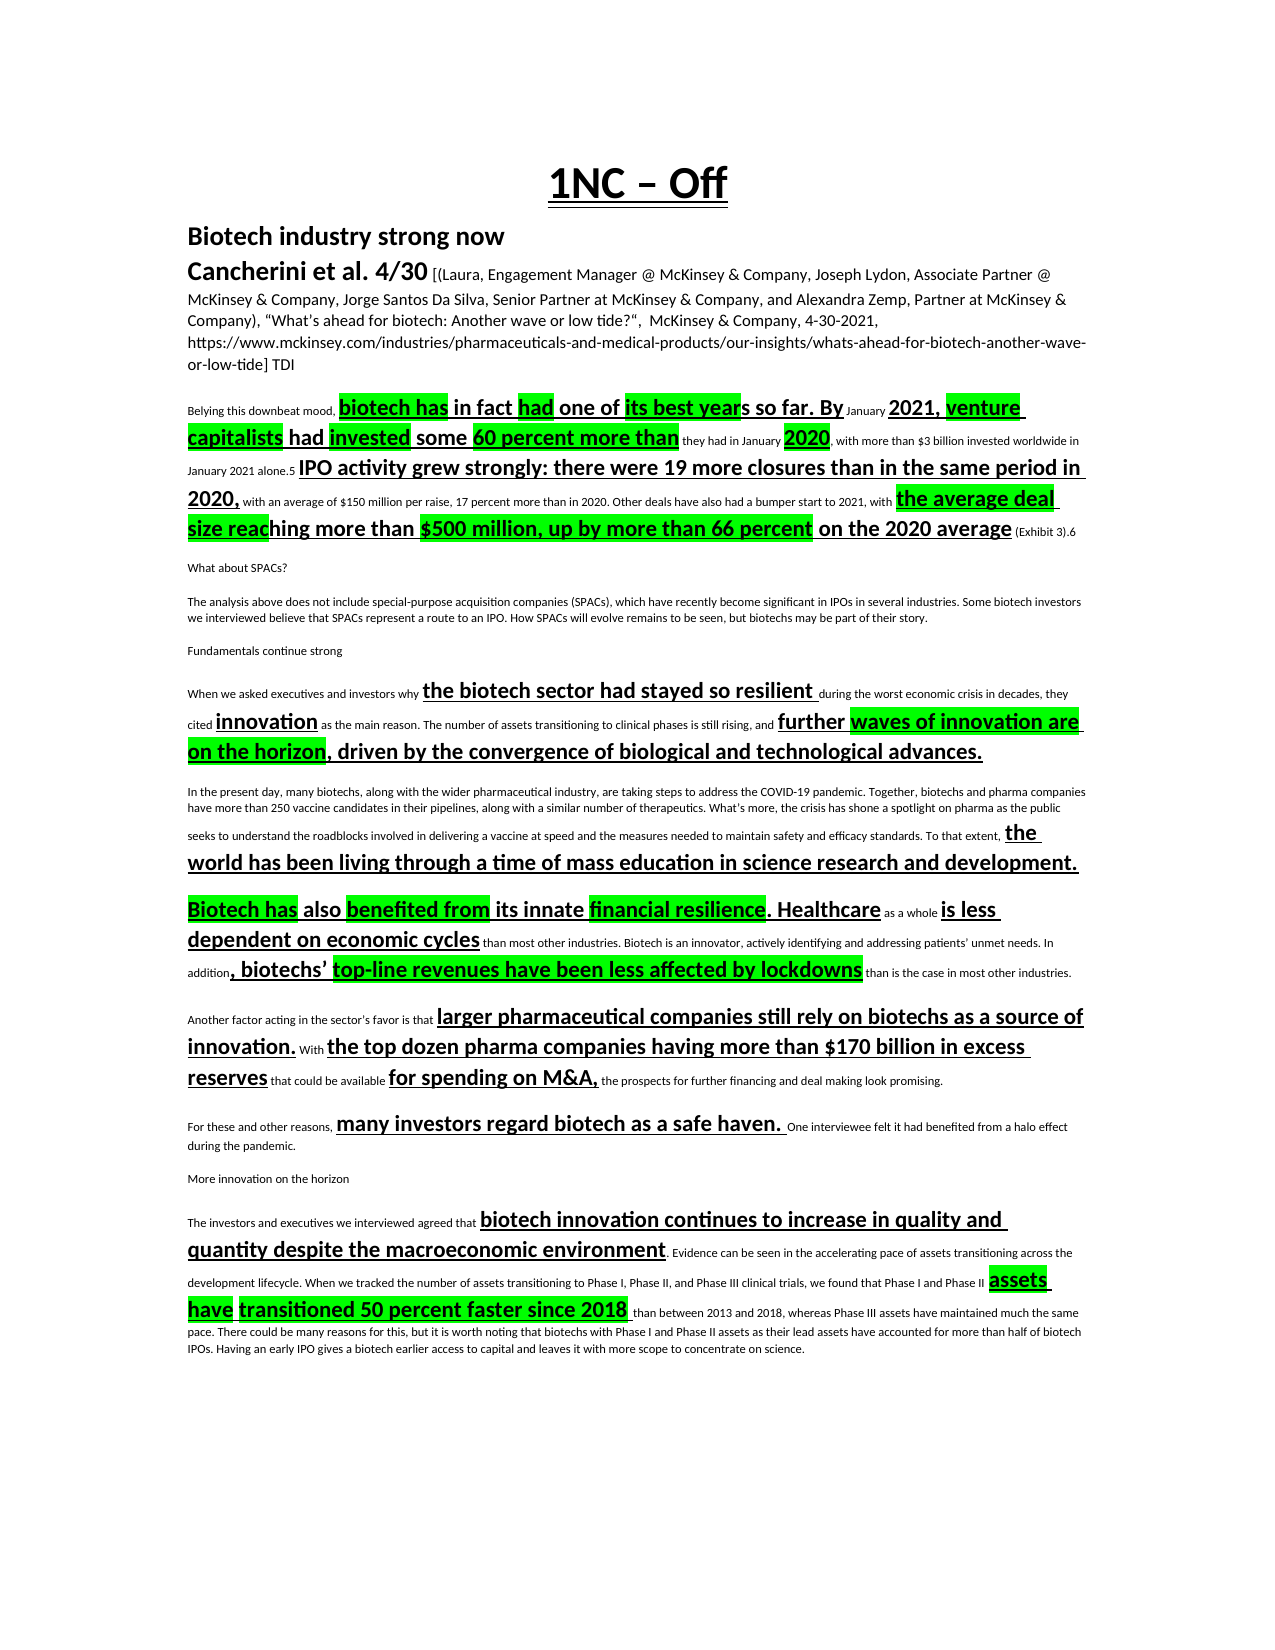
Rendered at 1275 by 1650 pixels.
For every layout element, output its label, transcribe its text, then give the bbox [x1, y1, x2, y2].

text Another factor acting in the sector’s favor is that larger pharmaceutical companies still rely on biotechs as a source of innovation. With the top dozen pharma companies having more than $170 billion in excess reserves that could be available for spending on M&A, the prospects for further financing and deal making look promising. [187, 1002, 1087, 1091]
text What about SPACs? [187, 561, 1087, 576]
text When we asked executives and investors why the biotech sector had stayed so resilient during the worst economic crisis in decades, they cited innovation as the main reason. The number of assets transitioning to clinical phases is still rising, and further waves of innovation are on the horizon, driven by the convergence of biological and technological advances. [187, 677, 1087, 765]
text Cancherini et al. 4/30 [(Laura, Engagement Manager @ McKinsey & Company, Joseph Lydon, Associate Partner @ McKinsey & Company, Jorge Santos Da Silva, Senior Partner at McKinsey & Company, and Alexandra Zemp, Partner at McKinsey & Company), “What’s ahead for biotech: Another wave or low tide?“, McKinsey & Company, 4-30-2021, https://www.mckinsey.com/industries/pharmaceuticals-and-medical-products/our-insights/whats-ahead-for-biotech-another-wave-or-low-tide] TDI [187, 254, 1087, 375]
text Biotech has also benefited from its innate financial resilience. Healthcare as a whole is less dependent on economic cycles than most other industries. Biotech is an innovator, actively identifying and addressing patients’ unmet needs. In addition, biotechs’ top-line revenues have been less affected by lockdowns than is the case in most other industries. [187, 895, 1087, 983]
text Belying this downbeat mood, biotech has in fact had one of its best years so far. By January 2021, venture capitalists had invested some 60 percent more than they had in January 2020, with more than $3 billion invested worldwide in January 2021 alone.5 IPO activity grew strongly: there were 19 more closures than in the same period in 2020, with an average of $150 million per raise, 17 percent more than in 2020. Other deals have also had a bumper start to 2021, with the average deal size reaching more than $500 million, up by more than 66 percent on the 2020 average (Exhibit 3).6 [187, 393, 1087, 542]
text In the present day, many biotechs, along with the wider pharmaceutical industry, are taking steps to address the COVID-19 pandemic. Together, biotechs and pharma companies have more than 250 vaccine candidates in their pipelines, along with a similar number of therapeutics. What’s more, the crisis has shone a spotlight on pharma as the public seeks to understand the roadblocks involved in delivering a vaccine at speed and the measures needed to maintain safety and efficacy standards. To that extent, the world has been living through a time of mass education in science research and development. [187, 784, 1087, 876]
text For these and other reasons, many investors regard biotech as a safe haven. One interviewee felt it had benefited from a halo effect during the pandemic. [187, 1109, 1087, 1154]
text Fundamentals continue strong [187, 643, 1087, 659]
text The investors and executives we interviewed agreed that biotech innovation continues to increase in quality and quantity despite the macroeconomic environment. Evidence can be seen in the accelerating pace of assets transitioning across the development lifecycle. When we tracked the number of assets transitioning to Phase I, Phase II, and Phase III clinical trials, we found that Phase I and Phase II assets have transitioned 50 percent faster since 2018 than between 2013 and 2018, whereas Phase III assets have maintained much the same pace. There could be many reasons for this, but it is worth noting that biotechs with Phase I and Phase II assets as their lead assets have accounted for more than half of biotech IPOs. Having an early IPO gives a biotech earlier access to capital and leaves it with more scope to concentrate on science. [187, 1205, 1087, 1356]
subtitle 1NC – Off [187, 154, 1087, 210]
text The analysis above does not include special-purpose acquisition companies (SPACs), which have recently become significant in IPOs in several industries. Some biotech investors we interviewed believe that SPACs represent a route to an IPO. How SPACs will evolve remains to be seen, but biotechs may be part of their story. [187, 594, 1087, 626]
subtitle Biotech industry strong now [187, 219, 1087, 252]
text More innovation on the horizon [187, 1172, 1087, 1187]
